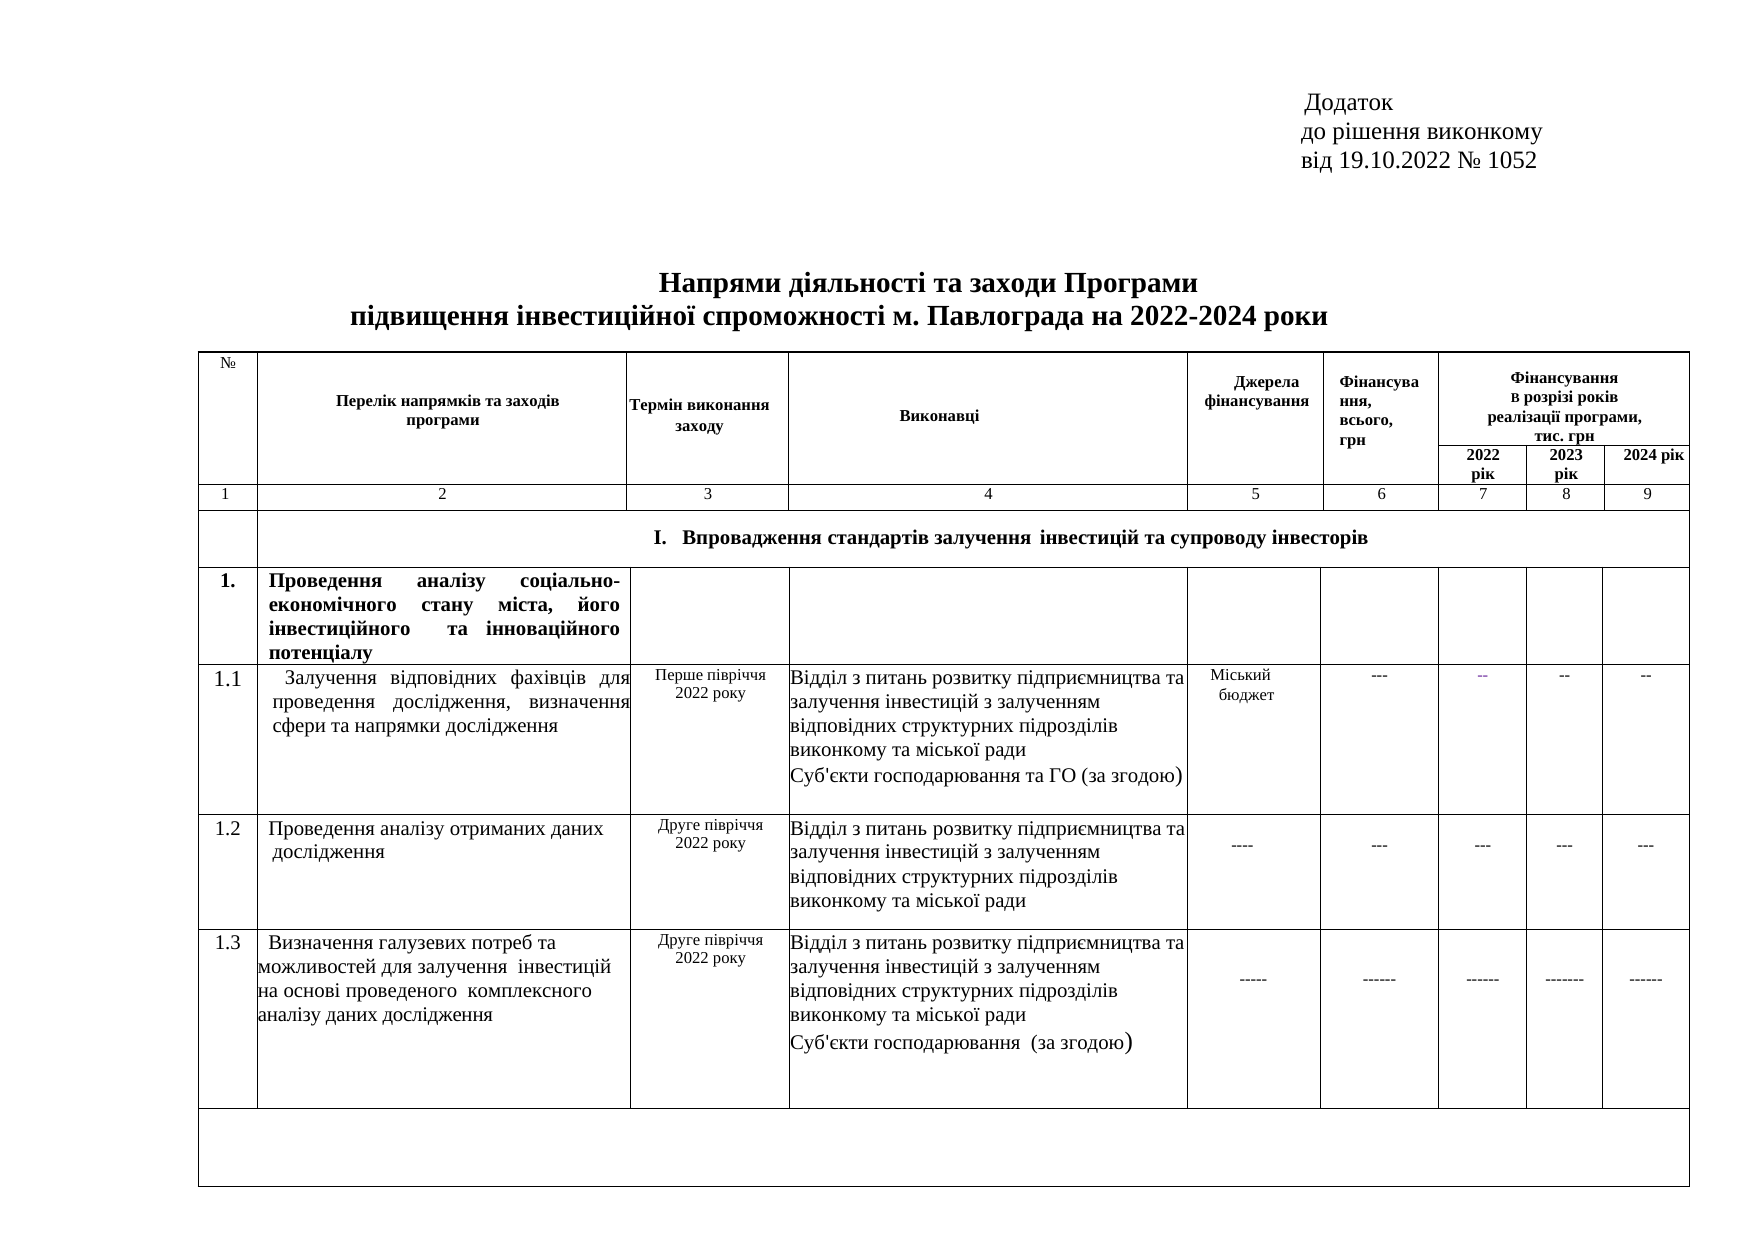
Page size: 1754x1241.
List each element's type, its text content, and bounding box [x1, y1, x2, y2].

table_cell --- [1603, 815, 1689, 929]
table_cell ------ [1439, 930, 1526, 1108]
table_header Джерела фінансування [1188, 353, 1323, 483]
table_cell 1. [199, 568, 257, 664]
table_header Фінансування, всього, грн [1324, 353, 1438, 483]
table_cell 2023 рік [1527, 446, 1604, 483]
table_cell 5 [1188, 485, 1323, 510]
table_header Виконавці [789, 353, 1187, 483]
table_cell 4 [789, 485, 1187, 510]
table_cell [1321, 568, 1438, 664]
table_cell 1.2 [199, 815, 257, 929]
table_cell [631, 568, 789, 664]
text до рішення виконкому [188, 116, 1668, 145]
table_cell ----- [1188, 930, 1320, 1108]
text Додаток [188, 87, 1668, 116]
table_cell -- [1527, 665, 1602, 814]
table_cell ---- [1188, 815, 1320, 929]
table_cell ------ [1321, 930, 1438, 1108]
table_header Термін виконання заходу [627, 353, 788, 483]
table_cell 1.3 [199, 930, 257, 1108]
table_cell Відділ з питань розвитку підприємництва та залучення інвестицій з залученням відповідних структурних підрозділів виконкому та міської ради Суб'єкти господарювання (за згодою) [790, 930, 1187, 1108]
table_cell 3 [627, 485, 788, 510]
table_cell 2 [258, 485, 626, 510]
table_cell [790, 568, 1187, 664]
table_cell [1188, 568, 1320, 664]
table_cell 2 [199, 1109, 1689, 1186]
table_cell Друге півріччя 2022 року [631, 930, 789, 1108]
table_cell -- [1439, 665, 1526, 814]
text Напрями діяльності та заходи Програми [188, 265, 1668, 298]
table_cell 8 [1527, 485, 1604, 510]
table_cell -- [1603, 665, 1689, 814]
table_cell --- [1439, 815, 1526, 929]
table_cell ------- [1527, 930, 1602, 1108]
table_cell 1.1 [199, 665, 257, 814]
table_cell І. Впровадження стандартів залучення інвестицій та супроводу інвесторів [258, 511, 1689, 567]
table_cell --- [1321, 815, 1438, 929]
table_cell Проведення аналізу отриманих даних дослідження [258, 815, 630, 929]
table_cell Відділ з питань розвитку підприємництва та залучення інвестицій з залученням відповідних структурних підрозділів виконкому та міської ради Суб'єкти господарювання та ГО (за згодою) [790, 665, 1187, 814]
text підвищення інвестиційної спроможності м. Павлограда на 2022-2024 роки [29, 298, 1668, 332]
table_header № [199, 353, 257, 483]
table_cell 7 [1439, 485, 1526, 510]
text від 19.10.2022 № 1052 [188, 145, 1668, 174]
table_cell Міський бюджет [1188, 665, 1320, 814]
table_cell 9 [1605, 485, 1689, 510]
table_cell Проведення аналізу соціально-економічного стану міста, його інвестиційного та інноваційного потенціалу [258, 568, 630, 664]
table_cell Відділ з питань розвитку підприємництва та залучення інвестицій з залученням відповідних структурних підрозділів виконкому та міської ради [790, 815, 1187, 929]
table_cell 2022 рік [1439, 446, 1526, 483]
table_cell Визначення галузевих потреб та можливостей для залучення інвестицій на основі проведеного комплексного аналізу даних дослідження [258, 930, 630, 1108]
table_cell Перше півріччя 2022 року [631, 665, 789, 814]
table_cell 2024 рік [1605, 446, 1689, 483]
table_cell [1603, 568, 1689, 664]
table_cell [199, 511, 257, 567]
table_cell [1439, 568, 1526, 664]
table_header Перелік напрямків та заходів програми [258, 353, 626, 483]
table_cell [1527, 568, 1602, 664]
table_cell ------ [1603, 930, 1689, 1108]
table_header Фінансування в розрізі років реалізації програми, тис. грн [1439, 353, 1689, 445]
table_cell Залучення відповідних фахівців для проведення дослідження, визначення сфери та напрямки дослідження [258, 665, 630, 814]
table_cell 1 [199, 485, 257, 510]
table_cell 6 [1324, 485, 1438, 510]
table_cell --- [1321, 665, 1438, 814]
table_cell --- [1527, 815, 1602, 929]
table_cell Друге півріччя 2022 року [631, 815, 789, 929]
